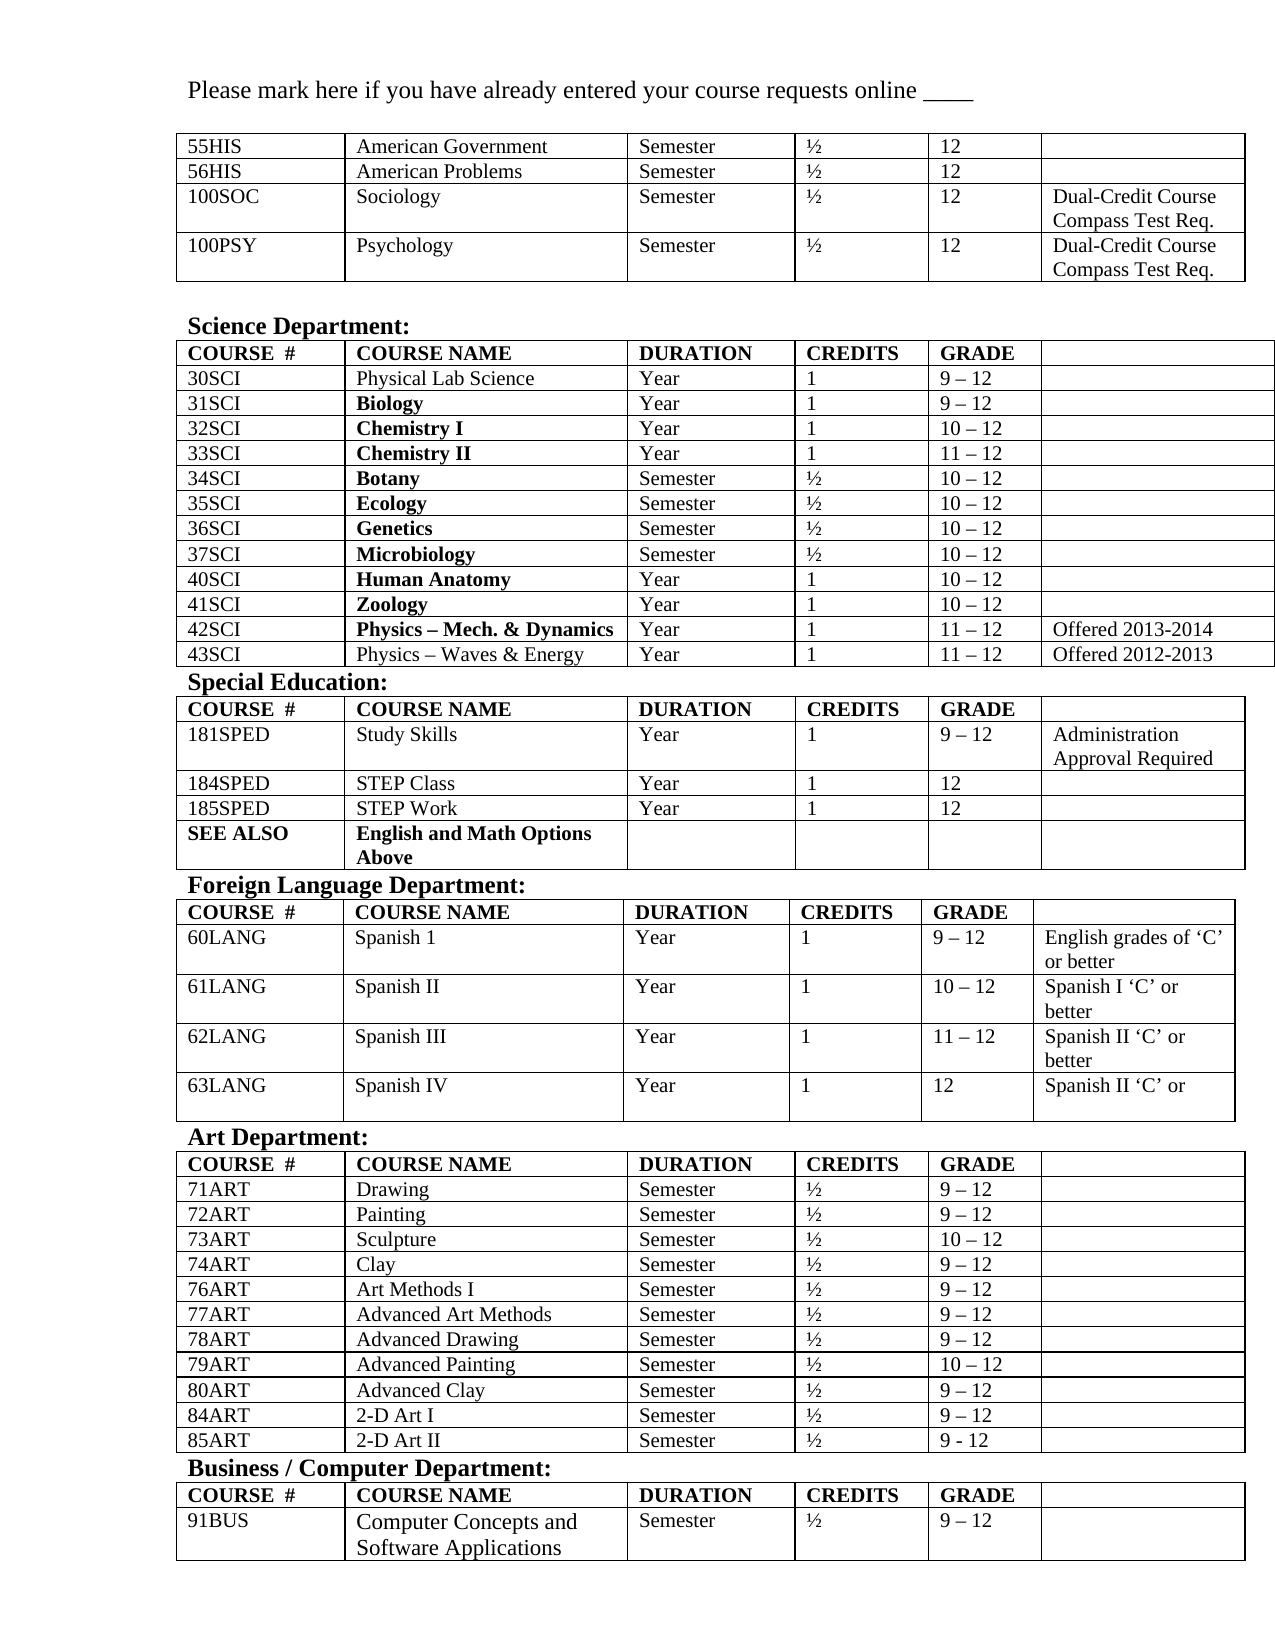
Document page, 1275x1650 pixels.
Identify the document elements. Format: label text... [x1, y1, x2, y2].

table_header [1034, 900, 1234, 924]
table_cell 185SPED [177, 796, 344, 820]
table_cell Drawing [346, 1177, 627, 1201]
table_cell 9 – 12 [929, 1277, 1041, 1301]
table_cell Microbiology [346, 541, 627, 566]
table_cell 85ART [177, 1428, 344, 1452]
table_cell 41SCI [177, 592, 344, 616]
table_cell [1042, 1252, 1244, 1276]
table_cell Sculpture [346, 1227, 627, 1251]
table_cell ½ [796, 1353, 928, 1376]
table_cell 9 – 12 [929, 1327, 1041, 1351]
table_cell 43SCI [177, 642, 344, 666]
table_cell 71ART [177, 1177, 344, 1201]
table_cell ½ [796, 184, 928, 232]
table_cell Genetics [346, 516, 627, 540]
table_cell [1042, 1177, 1244, 1201]
table_cell [1042, 1508, 1244, 1560]
table_cell Year [624, 975, 789, 1023]
table_cell 73ART [177, 1227, 344, 1251]
table_cell Semester [628, 1378, 794, 1402]
table_cell 9 – 12 [929, 1378, 1041, 1402]
table_cell ½ [796, 1202, 928, 1226]
table_header [1042, 697, 1244, 721]
table_cell ½ [796, 1177, 928, 1201]
table_cell ½ [796, 134, 928, 158]
table_cell 35SCI [177, 491, 344, 515]
table_cell Administration Approval Required [1042, 722, 1244, 770]
table_cell Year [628, 567, 794, 591]
table_cell 91BUS [177, 1508, 344, 1560]
table_cell 9 – 12 [929, 722, 1041, 770]
table_header DURATION [628, 341, 794, 365]
table_cell [1042, 541, 1274, 566]
table_cell Semester [628, 1302, 794, 1326]
table_cell 40SCI [177, 567, 344, 591]
table_cell Semester [628, 1353, 794, 1376]
table_header [1042, 341, 1274, 365]
table_cell Biology [346, 391, 627, 415]
table_cell 12 [929, 134, 1041, 158]
table_cell 9 – 12 [922, 925, 1033, 973]
table_header COURSE NAME [346, 341, 627, 365]
text Business / Computer Department: [187, 1453, 1087, 1482]
table_cell [628, 821, 795, 869]
table_cell 84ART [177, 1403, 344, 1427]
table_cell 1 [796, 722, 928, 770]
table_cell 62LANG [177, 1024, 343, 1072]
table_cell 1 [796, 617, 928, 641]
table_header COURSE NAME [346, 1152, 627, 1176]
table_cell Botany [346, 466, 627, 490]
table_cell Spanish I ‘C’ or better [1034, 975, 1234, 1023]
text Art Department: [187, 1122, 1087, 1151]
table_cell 12 [929, 159, 1041, 183]
table_cell 10 – 12 [929, 567, 1041, 591]
table_cell Physics – Mech. & Dynamics [346, 617, 627, 641]
table_cell Zoology [346, 592, 627, 616]
table_cell ½ [796, 1277, 928, 1301]
table_cell STEP Work [345, 796, 627, 820]
table_cell 1 [790, 1073, 921, 1121]
table_cell [1042, 592, 1274, 616]
table_cell 72ART [177, 1202, 344, 1226]
table_cell Spanish II [344, 975, 623, 1023]
table_cell [1042, 1378, 1244, 1402]
table_cell Semester [628, 466, 794, 490]
table_cell [929, 821, 1041, 869]
table_cell Year [628, 592, 794, 616]
table_cell 1 [796, 642, 928, 666]
table_cell Spanish 1 [344, 925, 623, 973]
table_header CREDITS [796, 341, 928, 365]
table_cell [1042, 391, 1274, 415]
table_cell Physical Lab Science [346, 366, 627, 390]
table_cell Spanish II ‘C’ or [1034, 1073, 1234, 1121]
table_header COURSE # [177, 900, 343, 924]
table_cell English and Math Options Above [345, 821, 627, 869]
table_cell 56HIS [177, 159, 344, 183]
table_cell ½ [796, 491, 928, 515]
table_cell American Problems [346, 159, 627, 183]
table_cell Semester [628, 184, 794, 232]
table_cell Year [628, 366, 794, 390]
table_cell 2-D Art I [346, 1403, 627, 1427]
table_header CREDITS [796, 1483, 928, 1507]
table_header DURATION [628, 697, 795, 721]
table_cell 37SCI [177, 541, 344, 566]
table_cell 42SCI [177, 617, 344, 641]
table_cell 80ART [177, 1378, 344, 1402]
table_cell 10 – 12 [929, 1227, 1041, 1251]
table_cell 61LANG [177, 975, 343, 1023]
table_cell Spanish III [344, 1024, 623, 1072]
table_cell [1042, 1227, 1244, 1251]
table_cell 12 [929, 233, 1041, 281]
table_cell 10 – 12 [929, 416, 1041, 440]
table_cell [1042, 366, 1274, 390]
table_cell Painting [346, 1202, 627, 1226]
table_cell Advanced Art Methods [346, 1302, 627, 1326]
table_cell Semester [628, 491, 794, 515]
table_cell 30SCI [177, 366, 344, 390]
table_cell Chemistry II [346, 441, 627, 465]
table_cell 1 [796, 391, 928, 415]
table_header DURATION [624, 900, 789, 924]
table_cell Computer Concepts and Software Applications [346, 1508, 627, 1560]
table_cell 31SCI [177, 391, 344, 415]
table_cell Semester [628, 541, 794, 566]
table_cell Year [624, 1073, 789, 1121]
table_cell 78ART [177, 1327, 344, 1351]
table_cell 79ART [177, 1353, 344, 1376]
table_cell Semester [628, 1428, 794, 1452]
table_cell Advanced Painting [346, 1353, 627, 1376]
table_header COURSE NAME [344, 900, 623, 924]
table_cell Study Skills [345, 722, 627, 770]
table_header [1042, 1152, 1244, 1176]
table_cell 12 [929, 184, 1041, 232]
table_cell ½ [796, 1403, 928, 1427]
table_cell SEE ALSO [177, 821, 344, 869]
table_cell Year [628, 416, 794, 440]
table_cell 10 – 12 [929, 466, 1041, 490]
table_cell 63LANG [177, 1073, 343, 1121]
table_cell 1 [796, 592, 928, 616]
table_cell 9 – 12 [929, 1202, 1041, 1226]
table_cell ½ [796, 1252, 928, 1276]
table_header CREDITS [796, 697, 928, 721]
table_cell 9 – 12 [929, 1252, 1041, 1276]
table_cell 1 [796, 796, 928, 820]
table_cell 9 - 12 [929, 1428, 1041, 1452]
table_cell ½ [796, 1302, 928, 1326]
table_cell 9 – 12 [929, 1177, 1041, 1201]
table_cell [1042, 796, 1244, 820]
table_cell 60LANG [177, 925, 343, 973]
table_cell 10 – 12 [929, 516, 1041, 540]
table_cell [1042, 491, 1274, 515]
table_cell Year [624, 1024, 789, 1072]
table_cell English grades of ‘C’ or better [1034, 925, 1234, 973]
table_cell 11 – 12 [929, 617, 1041, 641]
table_cell Year [628, 617, 794, 641]
table_cell Year [628, 796, 795, 820]
table_cell 1 [796, 567, 928, 591]
table_header GRADE [929, 341, 1041, 365]
table_cell [1042, 1202, 1244, 1226]
table_cell 11 – 12 [929, 642, 1041, 666]
table_cell Year [628, 642, 794, 666]
table_cell [1042, 1353, 1244, 1376]
table_cell Year [628, 441, 794, 465]
table_cell 1 [796, 366, 928, 390]
table_cell Semester [628, 159, 794, 183]
table_cell 11 – 12 [929, 441, 1041, 465]
table_cell ½ [796, 466, 928, 490]
table_cell ½ [796, 516, 928, 540]
table_header GRADE [922, 900, 1033, 924]
table_cell Semester [628, 1227, 794, 1251]
table_cell 9 – 12 [929, 1508, 1041, 1560]
table_cell Semester [628, 1403, 794, 1427]
table_cell 12 [922, 1073, 1033, 1121]
table_cell Chemistry I [346, 416, 627, 440]
table_cell Ecology [346, 491, 627, 515]
table_cell Art Methods I [346, 1277, 627, 1301]
table_header COURSE NAME [346, 1483, 627, 1507]
table_cell Offered 2012-2013 [1042, 642, 1274, 666]
table_cell [1042, 416, 1274, 440]
table_cell [1042, 1277, 1244, 1301]
table_cell Advanced Drawing [346, 1327, 627, 1351]
table_cell 1 [796, 441, 928, 465]
table_cell 100PSY [177, 233, 344, 281]
table_cell 9 – 12 [929, 1403, 1041, 1427]
table_header DURATION [628, 1483, 794, 1507]
table_cell 100SOC [177, 184, 344, 232]
table_header COURSE # [177, 1483, 344, 1507]
table_cell 10 – 12 [929, 1353, 1041, 1376]
table_cell Semester [628, 1327, 794, 1351]
table_header COURSE NAME [345, 697, 627, 721]
table_cell [1042, 516, 1274, 540]
table_cell [1042, 821, 1244, 869]
table_cell 2-D Art II [346, 1428, 627, 1452]
table_header COURSE # [177, 697, 344, 721]
table_cell [1042, 134, 1244, 158]
table_cell 12 [929, 771, 1041, 795]
table_header GRADE [929, 1152, 1041, 1176]
table_header DURATION [628, 1152, 794, 1176]
table_cell 34SCI [177, 466, 344, 490]
table_cell [796, 821, 928, 869]
table_cell [1042, 466, 1274, 490]
table_cell ½ [796, 1378, 928, 1402]
table_header COURSE # [177, 341, 344, 365]
table_cell American Government [346, 134, 627, 158]
table_cell Psychology [346, 233, 627, 281]
table_cell Human Anatomy [346, 567, 627, 591]
table_cell Spanish II ‘C’ or better [1034, 1024, 1234, 1072]
table_cell Semester [628, 1177, 794, 1201]
table_cell 32SCI [177, 416, 344, 440]
table_cell ½ [796, 1327, 928, 1351]
table_cell 181SPED [177, 722, 344, 770]
table_cell 74ART [177, 1252, 344, 1276]
table_cell 9 – 12 [929, 366, 1041, 390]
table_cell STEP Class [345, 771, 627, 795]
table_cell 10 – 12 [929, 541, 1041, 566]
table_cell Year [628, 771, 795, 795]
table_cell Dual-Credit Course Compass Test Req. [1042, 184, 1244, 232]
table_cell Semester [628, 516, 794, 540]
table_cell Physics – Waves & Energy [346, 642, 627, 666]
table_cell 10 – 12 [922, 975, 1033, 1023]
table_cell ½ [796, 541, 928, 566]
table_cell Semester [628, 134, 794, 158]
table_cell Semester [628, 1202, 794, 1226]
table_cell 1 [796, 771, 928, 795]
table_cell 12 [929, 796, 1041, 820]
table_cell Clay [346, 1252, 627, 1276]
text Foreign Language Department: [187, 870, 1087, 899]
table_header [1042, 1483, 1244, 1507]
table_cell 10 – 12 [929, 491, 1041, 515]
table_cell Year [628, 722, 795, 770]
table_cell 76ART [177, 1277, 344, 1301]
table_cell 1 [796, 416, 928, 440]
text Science Department: [187, 311, 1087, 339]
table_cell 55HIS [177, 134, 344, 158]
table_cell 9 – 12 [929, 391, 1041, 415]
table_cell Semester [628, 1508, 794, 1560]
table_header COURSE # [177, 1152, 344, 1176]
table_cell Semester [628, 1277, 794, 1301]
table_cell ½ [796, 233, 928, 281]
table_cell 10 – 12 [929, 592, 1041, 616]
table_cell [1042, 159, 1244, 183]
table_cell 1 [790, 925, 921, 973]
table_cell Dual-Credit Course Compass Test Req. [1042, 233, 1244, 281]
table_cell 1 [790, 1024, 921, 1072]
table_cell 9 – 12 [929, 1302, 1041, 1326]
table_cell [1042, 771, 1244, 795]
table_cell [1042, 1327, 1244, 1351]
table_cell Offered 2013-2014 [1042, 617, 1274, 641]
table_cell 184SPED [177, 771, 344, 795]
table_cell Semester [628, 233, 794, 281]
table_cell Sociology [346, 184, 627, 232]
table_header GRADE [929, 1483, 1041, 1507]
table_cell Spanish IV [344, 1073, 623, 1121]
table_cell ½ [796, 1508, 928, 1560]
table_cell Year [628, 391, 794, 415]
table_cell 36SCI [177, 516, 344, 540]
table_cell ½ [796, 1428, 928, 1452]
table_cell ½ [796, 1227, 928, 1251]
table_cell Semester [628, 1252, 794, 1276]
table_cell [1042, 567, 1274, 591]
table_header CREDITS [790, 900, 921, 924]
table_cell 1 [790, 975, 921, 1023]
table_cell [1042, 1428, 1244, 1452]
table_cell ½ [796, 159, 928, 183]
table_cell [1042, 441, 1274, 465]
table_cell [1042, 1302, 1244, 1326]
table_cell 33SCI [177, 441, 344, 465]
table_header GRADE [929, 697, 1041, 721]
table_cell 77ART [177, 1302, 344, 1326]
table_cell [1042, 1403, 1244, 1427]
text Special Education: [187, 667, 1087, 696]
table_cell Advanced Clay [346, 1378, 627, 1402]
table_header CREDITS [796, 1152, 928, 1176]
table_cell Year [624, 925, 789, 973]
table_cell 11 – 12 [922, 1024, 1033, 1072]
